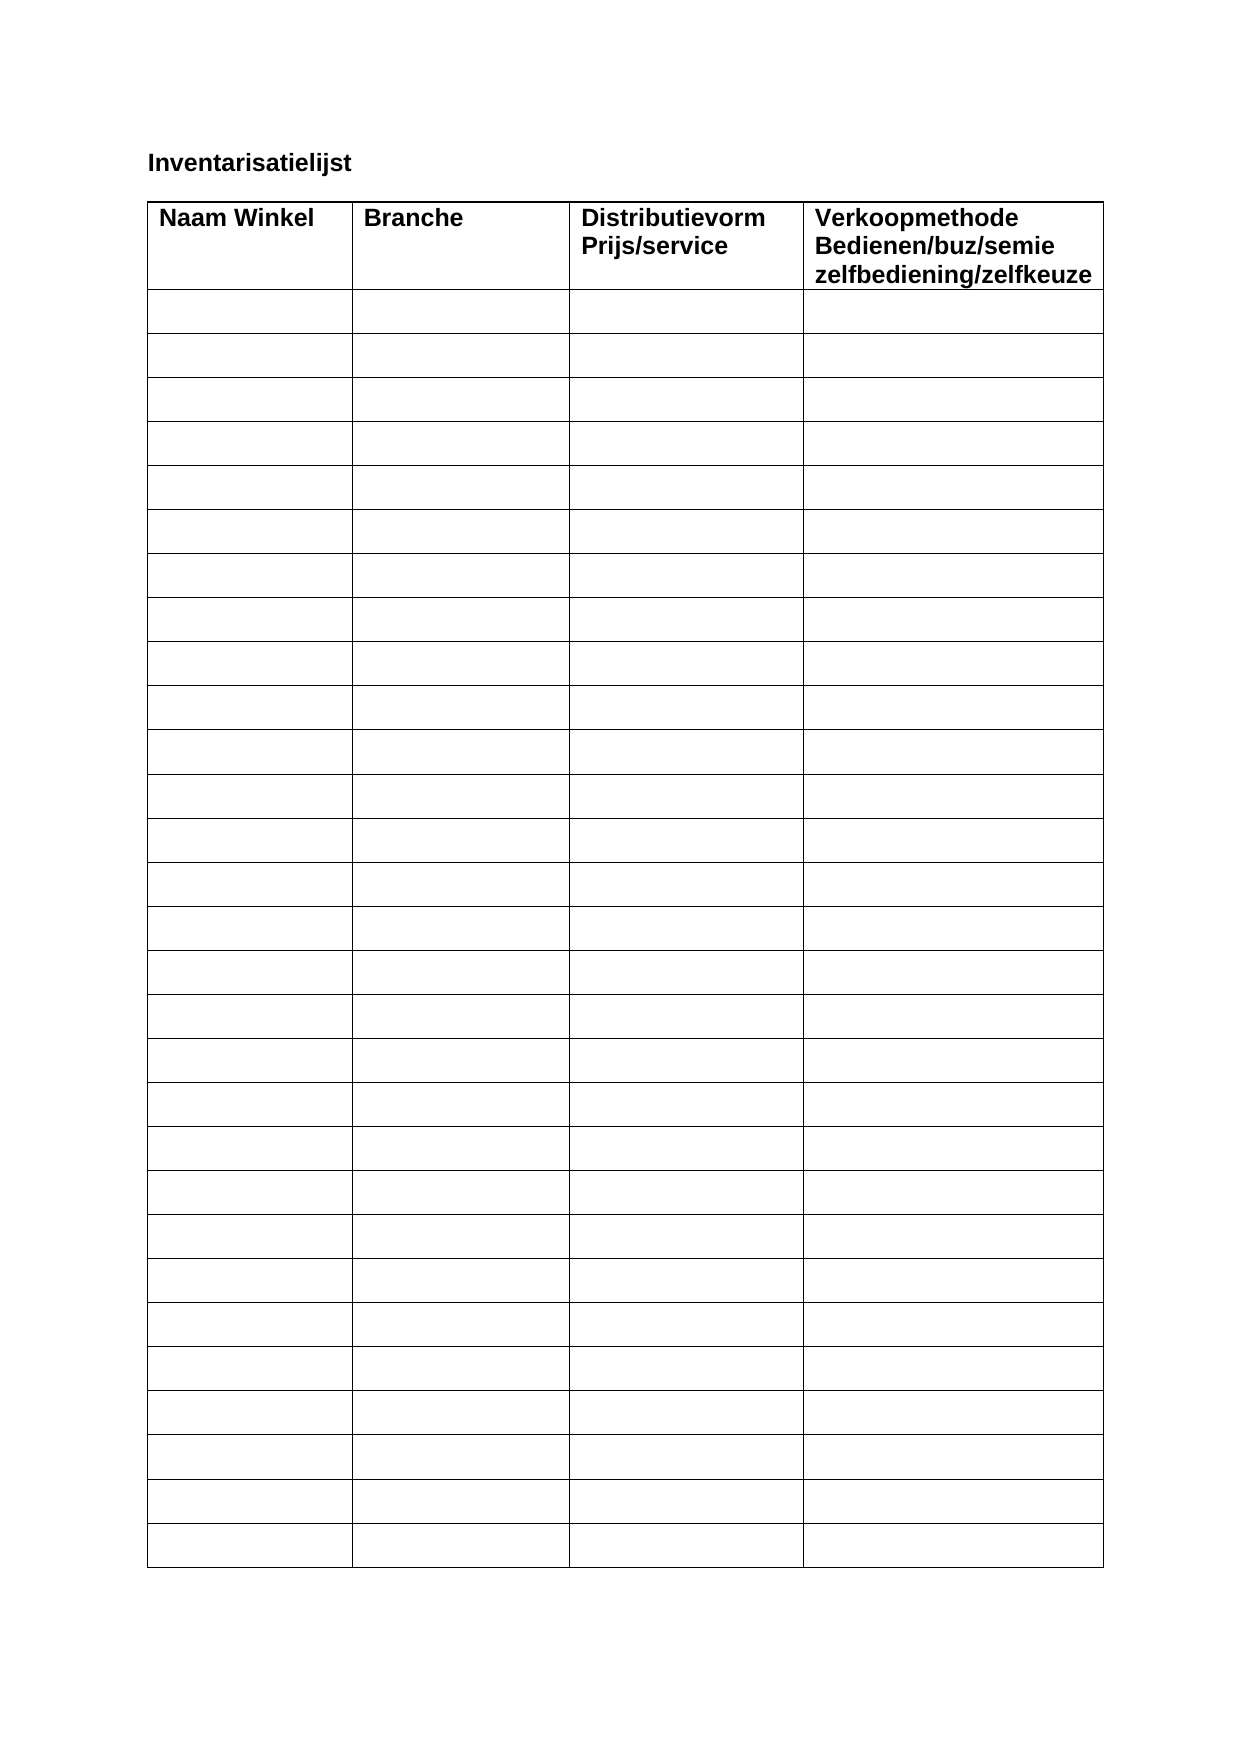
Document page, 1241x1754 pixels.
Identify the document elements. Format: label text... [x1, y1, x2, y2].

table_cell [148, 951, 352, 994]
table_cell [148, 1347, 352, 1390]
table_cell [148, 1083, 352, 1126]
table_cell [570, 1215, 803, 1258]
table_cell [148, 1391, 352, 1434]
table_cell [570, 1127, 803, 1170]
table_cell [353, 422, 569, 465]
table_cell [570, 1347, 803, 1390]
table_cell [570, 907, 803, 950]
table_cell [570, 598, 803, 641]
table_cell [570, 1171, 803, 1214]
table_cell [804, 1303, 1103, 1346]
table_cell [353, 1435, 569, 1478]
table_cell [148, 1127, 352, 1170]
table_cell [148, 1259, 352, 1302]
table_cell [804, 951, 1103, 994]
table_cell [353, 819, 569, 862]
table_cell [148, 422, 352, 465]
table_cell [353, 1391, 569, 1434]
table_cell [353, 290, 569, 333]
table_cell [148, 686, 352, 729]
table_cell [570, 378, 803, 421]
table_cell [570, 1524, 803, 1567]
table_cell [353, 907, 569, 950]
table_cell [148, 1303, 352, 1346]
table_cell [353, 1259, 569, 1302]
table_cell [804, 642, 1103, 685]
table_cell [804, 819, 1103, 862]
table_cell [804, 686, 1103, 729]
table_cell [353, 1524, 569, 1567]
table_cell [804, 1480, 1103, 1522]
table_cell [570, 422, 803, 465]
table_cell [804, 466, 1103, 509]
table_cell [804, 995, 1103, 1038]
table_cell [804, 1524, 1103, 1567]
table_cell [804, 1127, 1103, 1170]
table_cell [148, 995, 352, 1038]
table_cell [570, 1083, 803, 1126]
table_cell [804, 907, 1103, 950]
table_cell [570, 1480, 803, 1522]
table_cell [353, 1039, 569, 1082]
table_cell [148, 1171, 352, 1214]
table_cell [570, 686, 803, 729]
table_cell [804, 1435, 1103, 1478]
table_cell [804, 775, 1103, 817]
table_cell [148, 642, 352, 685]
table_cell [570, 466, 803, 509]
table_cell [570, 1259, 803, 1302]
table_cell [148, 863, 352, 906]
table_cell [353, 730, 569, 773]
table_cell [353, 554, 569, 597]
table_cell [804, 334, 1103, 377]
table_cell [353, 995, 569, 1038]
table_cell [353, 642, 569, 685]
table_cell [353, 1480, 569, 1522]
table_cell [353, 775, 569, 817]
table_header Distributievorm Prijs/service [570, 203, 803, 289]
table_cell [148, 378, 352, 421]
table_cell [353, 1215, 569, 1258]
table_cell [148, 334, 352, 377]
table_cell [148, 290, 352, 333]
table_cell [570, 510, 803, 553]
table_cell [353, 863, 569, 906]
table_cell [570, 290, 803, 333]
table_cell [570, 730, 803, 773]
table_cell [570, 554, 803, 597]
table_cell [570, 819, 803, 862]
table_header Naam Winkel [148, 203, 352, 289]
table_cell [570, 1303, 803, 1346]
table_cell [353, 378, 569, 421]
table_cell [570, 995, 803, 1038]
table_cell [570, 951, 803, 994]
table_cell [804, 1171, 1103, 1214]
table_cell [570, 1391, 803, 1434]
table_cell [804, 598, 1103, 641]
table_cell [570, 334, 803, 377]
table_cell [353, 334, 569, 377]
table_cell [148, 1480, 352, 1522]
table_cell [148, 907, 352, 950]
table_cell [148, 1215, 352, 1258]
table_cell [804, 554, 1103, 597]
table_cell [804, 863, 1103, 906]
table_cell [148, 819, 352, 862]
table_cell [804, 730, 1103, 773]
table_cell [570, 642, 803, 685]
text Inventarisatielijst [148, 148, 1093, 176]
table_cell [804, 378, 1103, 421]
table_cell [804, 1215, 1103, 1258]
table_header Verkoopmethode Bedienen/buz/semie zelfbediening/zelfkeuze [804, 203, 1103, 289]
table_cell [353, 686, 569, 729]
table_cell [353, 1171, 569, 1214]
table_cell [148, 554, 352, 597]
table_cell [148, 598, 352, 641]
table_cell [148, 1524, 352, 1567]
table_cell [804, 1083, 1103, 1126]
table_cell [148, 1435, 352, 1478]
table_cell [353, 1303, 569, 1346]
table_cell [804, 422, 1103, 465]
table_cell [570, 775, 803, 817]
table_cell [353, 510, 569, 553]
table_header Branche [353, 203, 569, 289]
table_cell [570, 1435, 803, 1478]
table_cell [570, 1039, 803, 1082]
table_cell [148, 510, 352, 553]
table_cell [353, 1127, 569, 1170]
table_cell [148, 1039, 352, 1082]
table_cell [353, 951, 569, 994]
table_cell [148, 730, 352, 773]
table_cell [353, 598, 569, 641]
table_cell [804, 290, 1103, 333]
table_cell [353, 466, 569, 509]
table_cell [148, 775, 352, 817]
table_cell [353, 1347, 569, 1390]
table_cell [804, 1391, 1103, 1434]
table_cell [804, 1259, 1103, 1302]
table_cell [804, 510, 1103, 553]
table_cell [570, 863, 803, 906]
table_cell [804, 1347, 1103, 1390]
table_cell [148, 466, 352, 509]
table_cell [353, 1083, 569, 1126]
table_cell [804, 1039, 1103, 1082]
